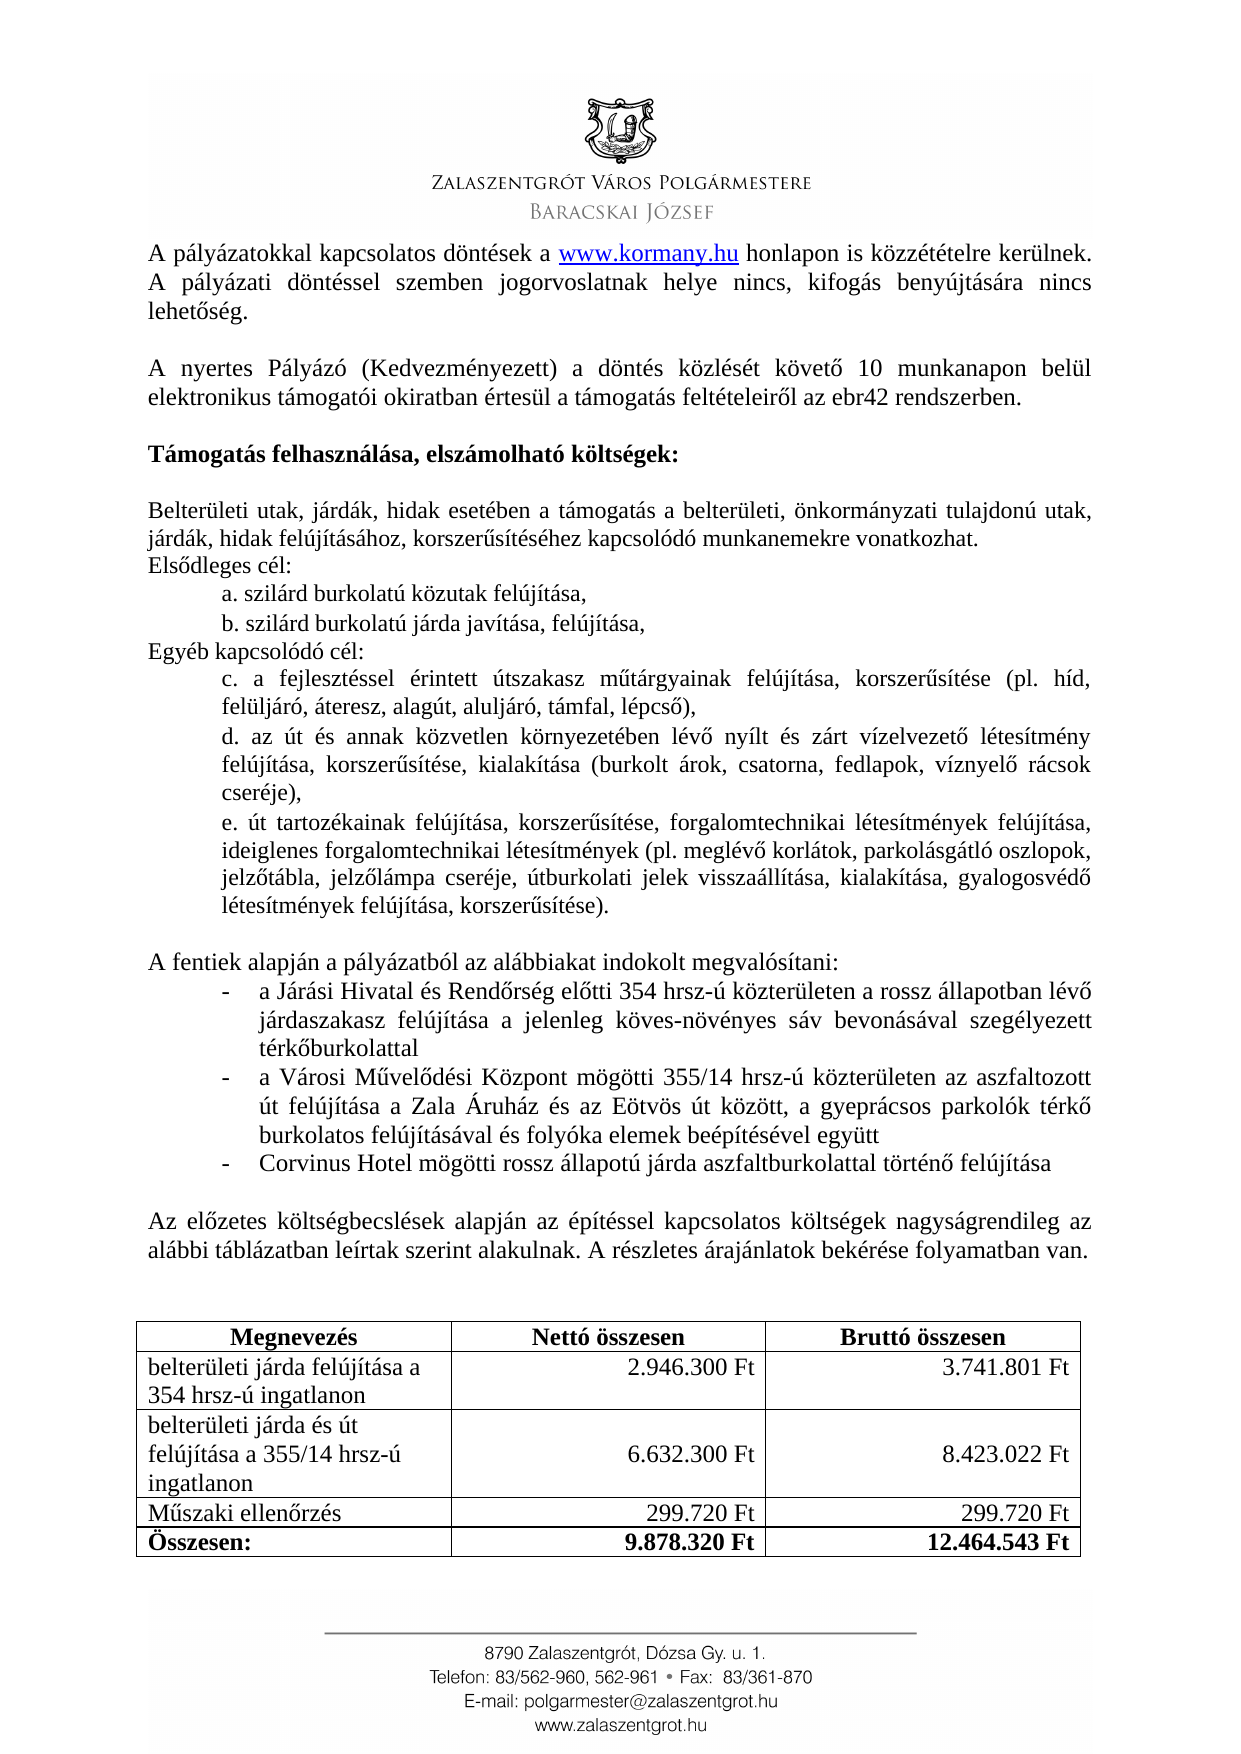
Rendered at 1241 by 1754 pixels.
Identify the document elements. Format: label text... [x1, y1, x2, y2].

table_header Nettó összesen [452, 1322, 765, 1351]
table_cell Összesen: [137, 1528, 451, 1556]
list a Városi Művelődési Központ mögötti 355/14 hrsz-ú közterületen az aszfaltozott út felújítása a Zala Áruház és az Eötvös út között, a gyeprácsos parkolók térkő burkolatos felújításával és folyóka elemek beépítésével együtt [221, 1062, 1093, 1148]
text e. út tartozékainak felújítása, korszerűsítése, forgalomtechnikai létesítmények felújítása, ideiglenes forgalomtechnikai létesítmények (pl. meglévő korlátok, parkolásgátló oszlopok, jelzőtábla, jelzőlámpa cseréje, útburkolati jelek visszaállítása, kialakítása, gyalogosvédő létesítmények felújítása, korszerűsítése). [221, 808, 1093, 918]
table_header Bruttó összesen [766, 1322, 1080, 1351]
table_cell belterületi járda és út felújítása a 355/14 hrsz-ú ingatlanon [137, 1410, 451, 1497]
table_cell 12.464.543 Ft [766, 1528, 1080, 1556]
table_cell 6.632.300 Ft [452, 1410, 765, 1497]
text Belterületi utak, járdák, hidak esetében a támogatás a belterületi, önkormányzati tulajdonú utak, járdák, hidak felújításához, korszerűsítéséhez kapcsolódó munkanemekre vonatkozhat. [148, 496, 1093, 551]
table_cell Műszaki ellenőrzés [137, 1498, 451, 1526]
text Támogatás felhasználása, elszámolható költségek: [148, 439, 1093, 468]
text c. a fejlesztéssel érintett útszakasz műtárgyainak felújítása, korszerűsítése (pl. híd, felüljáró, áteresz, alagút, aluljáró, támfal, lépcső), [221, 664, 1093, 719]
table_cell 9.878.320 Ft [452, 1528, 765, 1556]
text Egyéb kapcsolódó cél: [148, 637, 1093, 664]
table_cell 299.720 Ft [766, 1498, 1080, 1526]
text A pályázatokkal kapcsolatos döntések a www.kormany.hu honlapon is közzétételre kerülnek. A pályázati döntéssel szemben jogorvoslatnak helye nincs, kifogás benyújtására nincs lehetőség. [148, 239, 1093, 324]
table_header Megnevezés [137, 1322, 451, 1351]
table_cell 3.741.801 Ft [766, 1352, 1080, 1409]
text b. szilárd burkolatú járda javítása, felújítása, [148, 609, 1093, 637]
table_cell 2.946.300 Ft [452, 1352, 765, 1409]
picture [147, 73, 1094, 239]
picture [147, 1589, 1094, 1754]
text Elsődleges cél: [148, 551, 1093, 579]
text A fentiek alapján a pályázatból az alábbiakat indokolt megvalósítani: [148, 947, 1093, 976]
table_cell 299.720 Ft [452, 1498, 765, 1526]
text Az előzetes költségbecslések alapján az építéssel kapcsolatos költségek nagyságrendileg az alábbi táblázatban leírtak szerint alakulnak. A részletes árajánlatok bekérése folyamatban van. [148, 1206, 1093, 1263]
table_cell 8.423.022 Ft [766, 1410, 1080, 1497]
text A nyertes Pályázó (Kedvezményezett) a döntés közlését követő 10 munkanapon belül elektronikus támogatói okiratban értesül a támogatás feltételeiről az ebr42 rendszerben. [148, 353, 1093, 411]
list Corvinus Hotel mögötti rossz állapotú járda aszfaltburkolattal történő felújítása [221, 1148, 1093, 1177]
text d. az út és annak közvetlen környezetében lévő nyílt és zárt vízelvezető létesítmény felújítása, korszerűsítése, kialakítása (burkolt árok, csatorna, fedlapok, víznyelő rácsok cseréje), [221, 722, 1093, 805]
text a. szilárd burkolatú közutak felújítása, [148, 579, 1093, 606]
table_cell belterületi járda felújítása a 354 hrsz-ú ingatlanon [137, 1352, 451, 1409]
list a Járási Hivatal és Rendőrség előtti 354 hrsz-ú közterületen a rossz állapotban lévő járdaszakasz felújítása a jelenleg köves-növényes sáv bevonásával szegélyezett térkőburkolattal [221, 976, 1093, 1062]
